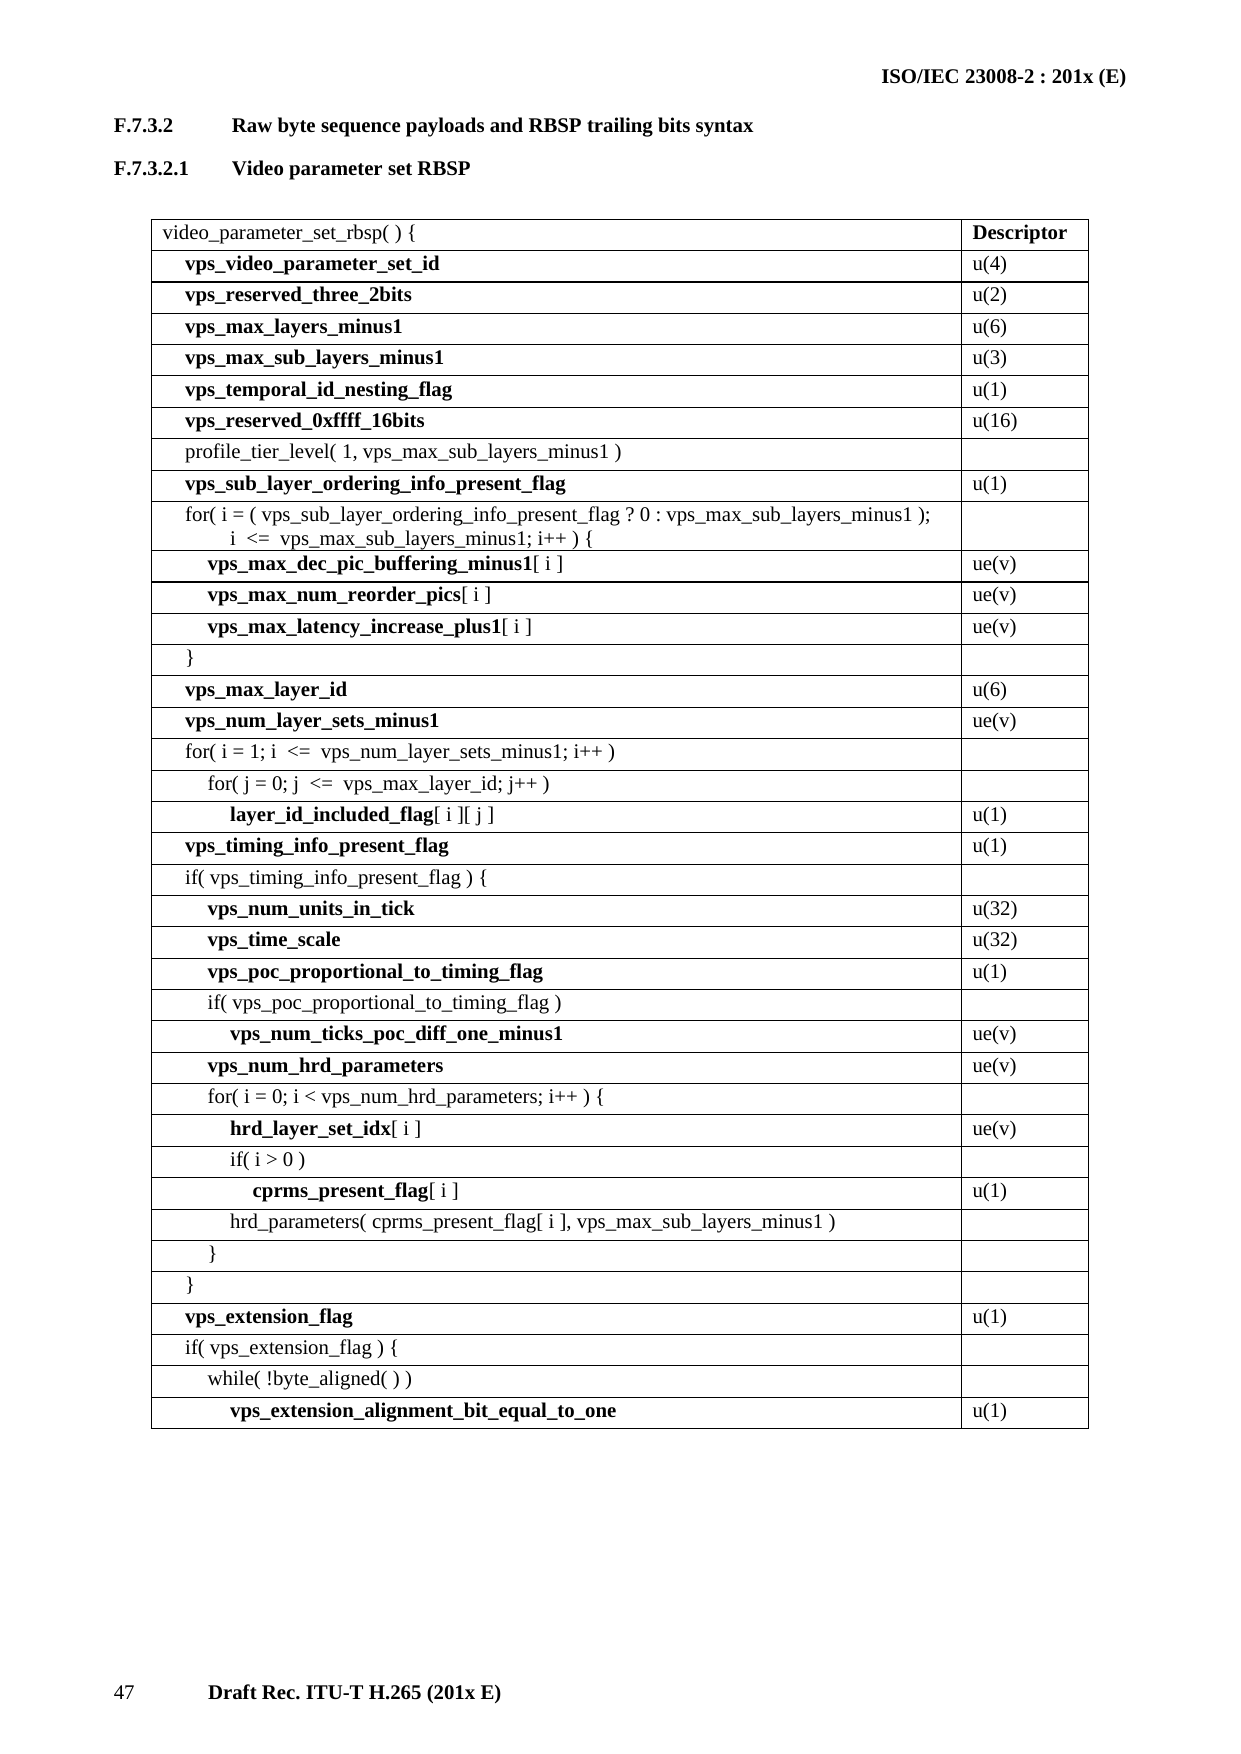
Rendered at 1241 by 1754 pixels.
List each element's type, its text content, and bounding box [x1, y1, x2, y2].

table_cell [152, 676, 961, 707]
table_header video_parameter_set_rbsp( ) { [152, 220, 961, 250]
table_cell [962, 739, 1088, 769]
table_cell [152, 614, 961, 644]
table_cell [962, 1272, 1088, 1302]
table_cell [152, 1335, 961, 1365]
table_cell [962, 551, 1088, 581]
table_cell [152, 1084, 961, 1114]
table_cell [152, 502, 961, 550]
table_cell vps_video_parameter_set_id [152, 251, 961, 281]
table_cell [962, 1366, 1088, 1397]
table_cell vps_reserved_three_2bits [152, 283, 961, 313]
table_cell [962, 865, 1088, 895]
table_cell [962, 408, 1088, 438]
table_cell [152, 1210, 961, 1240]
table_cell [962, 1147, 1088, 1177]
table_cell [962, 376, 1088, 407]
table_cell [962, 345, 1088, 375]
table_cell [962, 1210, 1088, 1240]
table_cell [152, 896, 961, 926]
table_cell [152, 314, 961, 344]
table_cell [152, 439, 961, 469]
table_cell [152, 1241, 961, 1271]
table_cell u(2) [962, 283, 1088, 313]
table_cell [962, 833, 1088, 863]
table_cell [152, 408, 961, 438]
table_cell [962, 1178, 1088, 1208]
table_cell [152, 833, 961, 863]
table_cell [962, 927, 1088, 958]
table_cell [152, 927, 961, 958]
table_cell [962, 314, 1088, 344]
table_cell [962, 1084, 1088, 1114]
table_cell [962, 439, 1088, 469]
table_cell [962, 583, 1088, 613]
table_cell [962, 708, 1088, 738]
list Video parameter set RBSP [113, 156, 1127, 180]
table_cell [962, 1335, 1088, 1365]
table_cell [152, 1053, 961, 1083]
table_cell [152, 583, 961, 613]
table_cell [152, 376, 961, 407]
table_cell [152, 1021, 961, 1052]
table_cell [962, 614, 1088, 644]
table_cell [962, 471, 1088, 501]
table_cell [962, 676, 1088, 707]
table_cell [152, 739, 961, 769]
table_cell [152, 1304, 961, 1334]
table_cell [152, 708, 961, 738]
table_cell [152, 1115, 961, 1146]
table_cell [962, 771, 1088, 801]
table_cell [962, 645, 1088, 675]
table_header Descriptor [962, 220, 1088, 250]
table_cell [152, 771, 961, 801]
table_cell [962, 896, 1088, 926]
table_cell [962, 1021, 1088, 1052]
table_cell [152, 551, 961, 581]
table_cell u(4) [962, 251, 1088, 281]
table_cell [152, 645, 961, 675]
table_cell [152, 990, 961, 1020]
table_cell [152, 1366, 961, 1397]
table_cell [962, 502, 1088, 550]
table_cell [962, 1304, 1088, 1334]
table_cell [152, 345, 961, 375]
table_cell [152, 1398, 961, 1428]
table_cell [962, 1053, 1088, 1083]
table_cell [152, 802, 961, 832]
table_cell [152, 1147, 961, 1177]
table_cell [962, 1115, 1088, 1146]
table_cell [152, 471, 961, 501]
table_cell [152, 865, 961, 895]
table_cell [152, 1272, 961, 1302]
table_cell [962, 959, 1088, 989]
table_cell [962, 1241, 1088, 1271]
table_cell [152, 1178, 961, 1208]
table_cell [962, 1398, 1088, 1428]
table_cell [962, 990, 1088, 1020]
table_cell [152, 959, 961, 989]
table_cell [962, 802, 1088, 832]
list Raw byte sequence payloads and RBSP trailing bits syntax [113, 113, 1127, 137]
